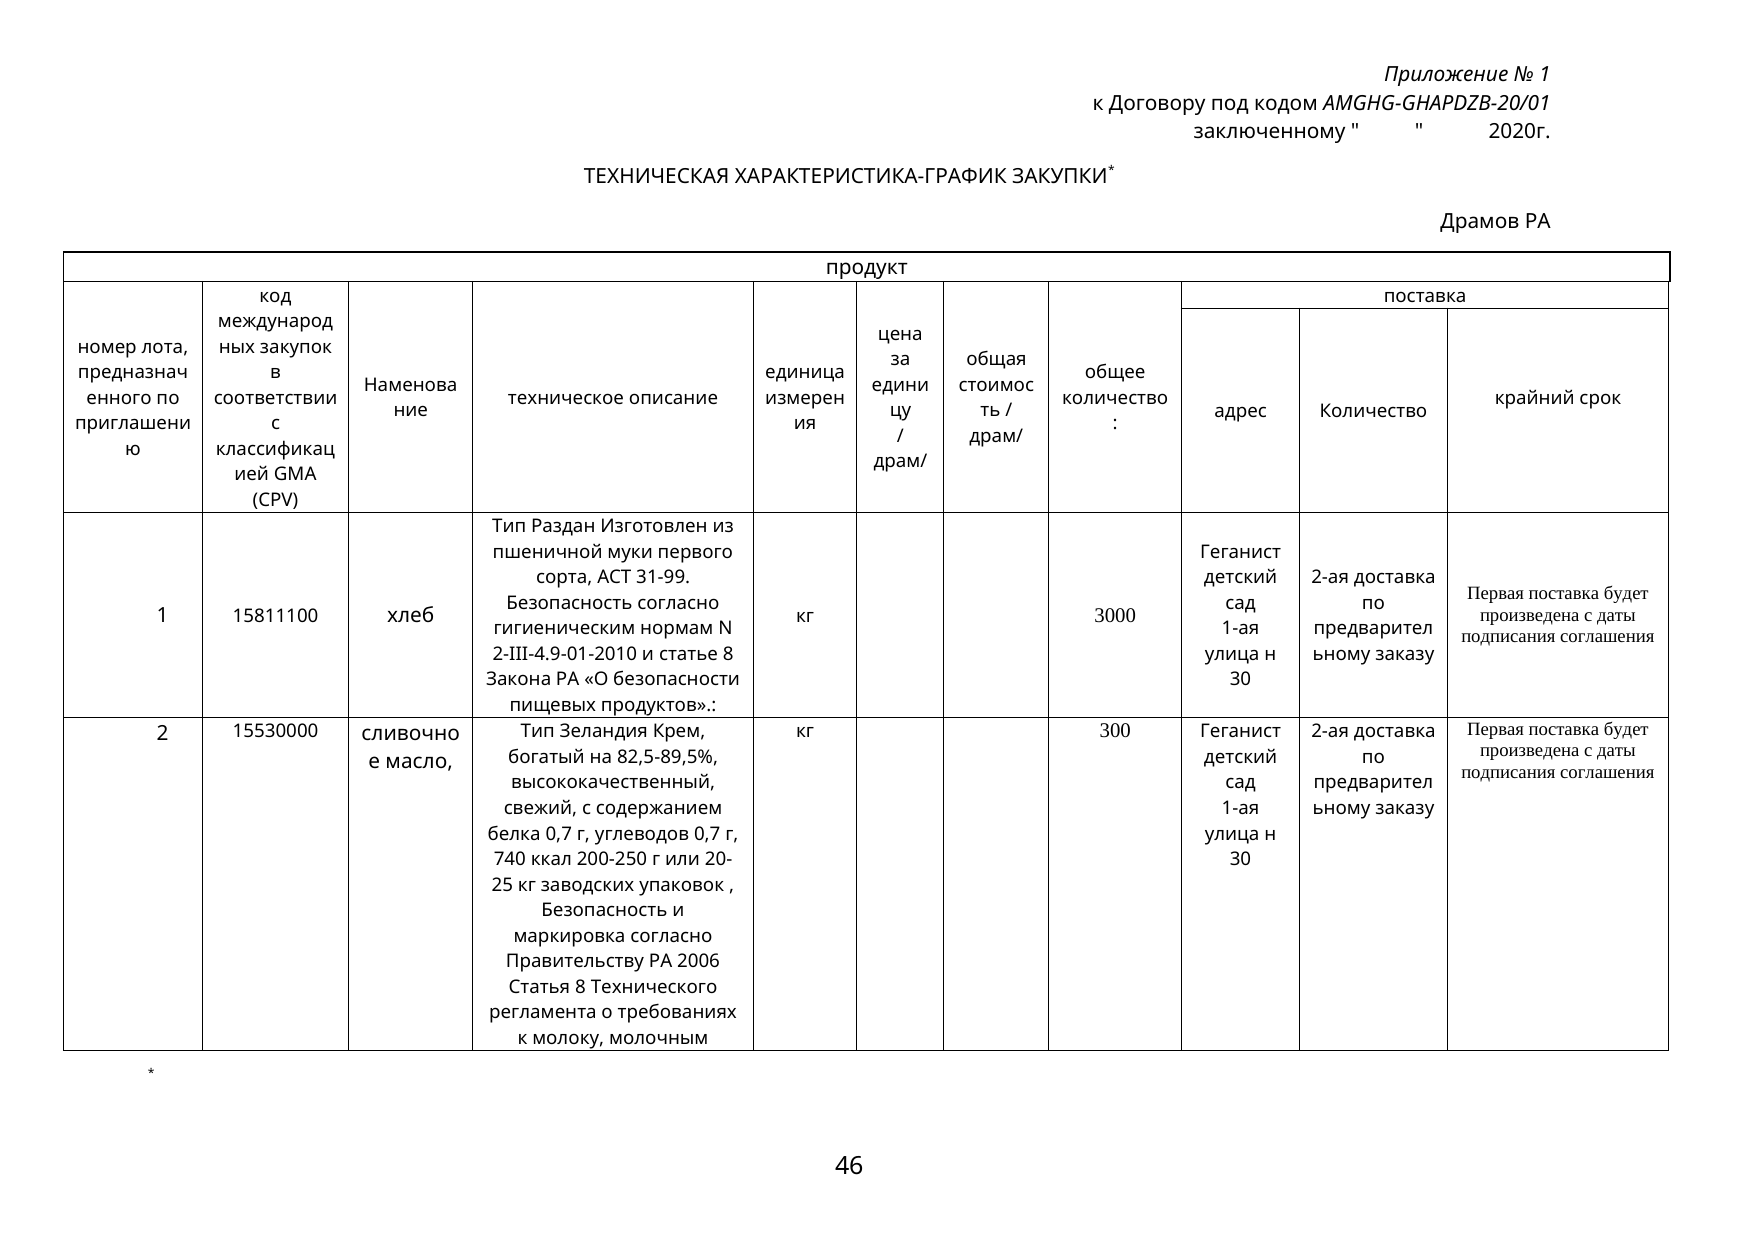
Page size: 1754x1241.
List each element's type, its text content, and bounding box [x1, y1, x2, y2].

table_cell 2-ая ​​доставка по предварительному заказу [1300, 513, 1447, 717]
table_cell код международных закупок в соответствии с классификацией GMA (CPV) [203, 282, 348, 512]
table_cell общее количество: [1049, 282, 1181, 512]
table_cell кг [754, 513, 856, 717]
table_cell цена за единицу / драм/ [857, 282, 943, 512]
table_cell единица измерения [754, 282, 856, 512]
text Приложение № 1 [148, 59, 1550, 88]
table_cell Первая поставка будет произведена с даты подписания соглашения [1448, 513, 1668, 717]
table_cell техническое описание [473, 282, 753, 512]
table_cell 300 [1049, 718, 1181, 1049]
table_cell Геганист детский сад 1-ая улица н 30 [1182, 513, 1299, 717]
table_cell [473, 718, 753, 1049]
table_cell 1 [64, 513, 202, 717]
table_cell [1448, 718, 1668, 1049]
text ТЕХНИЧЕСКАЯ ХАРАКТЕРИСТИКА-ГРАФИК ЗАКУПКИ* [148, 161, 1550, 189]
text к Договору под кодом AMGHG-GHAPDZB-20/01 заключенному " " 2020г. [148, 88, 1550, 144]
table_header продукт [64, 253, 1669, 281]
table_cell Количество [1300, 309, 1447, 512]
table_cell [857, 718, 943, 1049]
text Драмов РА [148, 206, 1550, 235]
table_cell номер лота, предназначенного по приглашению [64, 282, 202, 512]
table_cell общая стоимость / драм/ [944, 282, 1048, 512]
table_cell поставка [1182, 282, 1668, 307]
table_cell Тип Раздан Изготовлен из пшеничной муки первого сорта, АСТ 31-99. Безопасность согласно гигиеническим нормам N 2-III-4.9-01-2010 и статье 8 Закона РА «О безопасности пищевых продуктов».: [473, 513, 753, 717]
table_cell хлеб [349, 513, 472, 717]
table_cell [944, 718, 1048, 1049]
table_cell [1182, 718, 1299, 1049]
table_cell Наменование [349, 282, 472, 512]
table_cell 15530000 [203, 718, 348, 1049]
table_cell [857, 513, 943, 717]
table_cell 15811100 [203, 513, 348, 717]
table_cell крайний срок [1448, 309, 1668, 512]
table_cell 2 [64, 718, 202, 1049]
table_cell 3000 [1049, 513, 1181, 717]
table_cell адрес [1182, 309, 1299, 512]
table_cell кг [754, 718, 856, 1049]
table_cell [944, 513, 1048, 717]
table_cell сливочное масло, [349, 718, 472, 1049]
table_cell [1300, 718, 1447, 1049]
